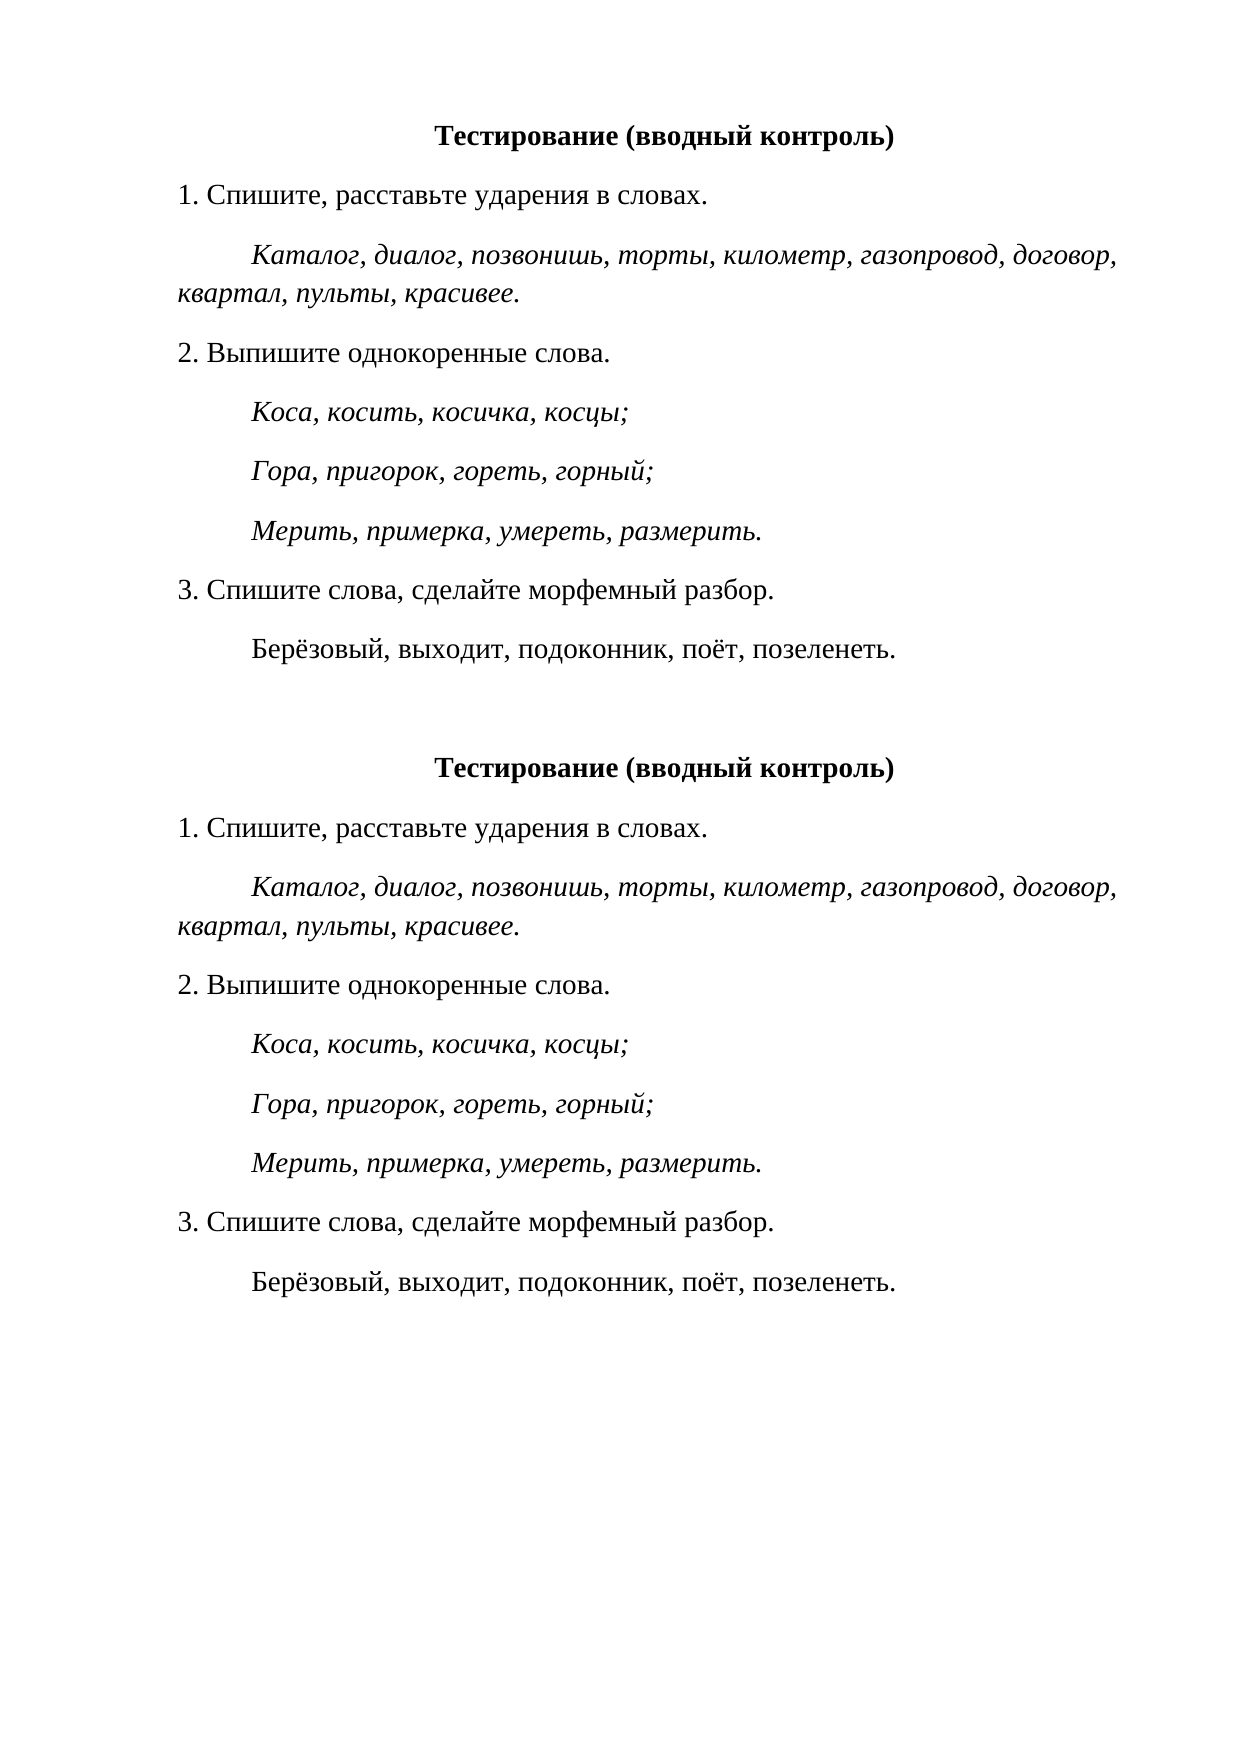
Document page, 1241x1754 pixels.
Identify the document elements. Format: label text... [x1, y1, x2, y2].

text 3. Спишите слова, сделайте морфемный разбор. [177, 572, 1152, 606]
text Берёзовый, выходит, подоконник, поёт, позеленеть. [177, 1264, 1152, 1297]
text Тестирование (вводный контроль) [177, 750, 1152, 784]
text 1. Спишите, расставьте ударения в словах. [177, 177, 1152, 211]
text 3. Спишите слова, сделайте морфемный разбор. [177, 1204, 1152, 1238]
text Каталог, диалог, позвонишь, торты, километр, газопровод, договор, квартал, пульты, красивее. [177, 869, 1152, 941]
text 2. Выпишите однокоренные слова. [177, 335, 1152, 368]
text 1. Спишите, расставьте ударения в словах. [177, 810, 1152, 843]
text 2. Выпишите однокоренные слова. [177, 967, 1152, 1001]
text Тестирование (вводный контроль) [177, 118, 1152, 152]
text Гора, пригорок, гореть, горный; [177, 453, 1152, 487]
text Мерить, примерка, умереть, размерить. [177, 513, 1152, 546]
text Берёзовый, выходит, подоконник, поёт, позеленеть. [177, 632, 1152, 665]
text Гора, пригорок, гореть, горный; [177, 1086, 1152, 1119]
text Коса, косить, косичка, косцы; [177, 1026, 1152, 1060]
text Коса, косить, косичка, косцы; [177, 394, 1152, 428]
text Мерить, примерка, умереть, размерить. [177, 1145, 1152, 1179]
text Каталог, диалог, позвонишь, торты, километр, газопровод, договор, квартал, пульты, красивее. [177, 237, 1152, 309]
